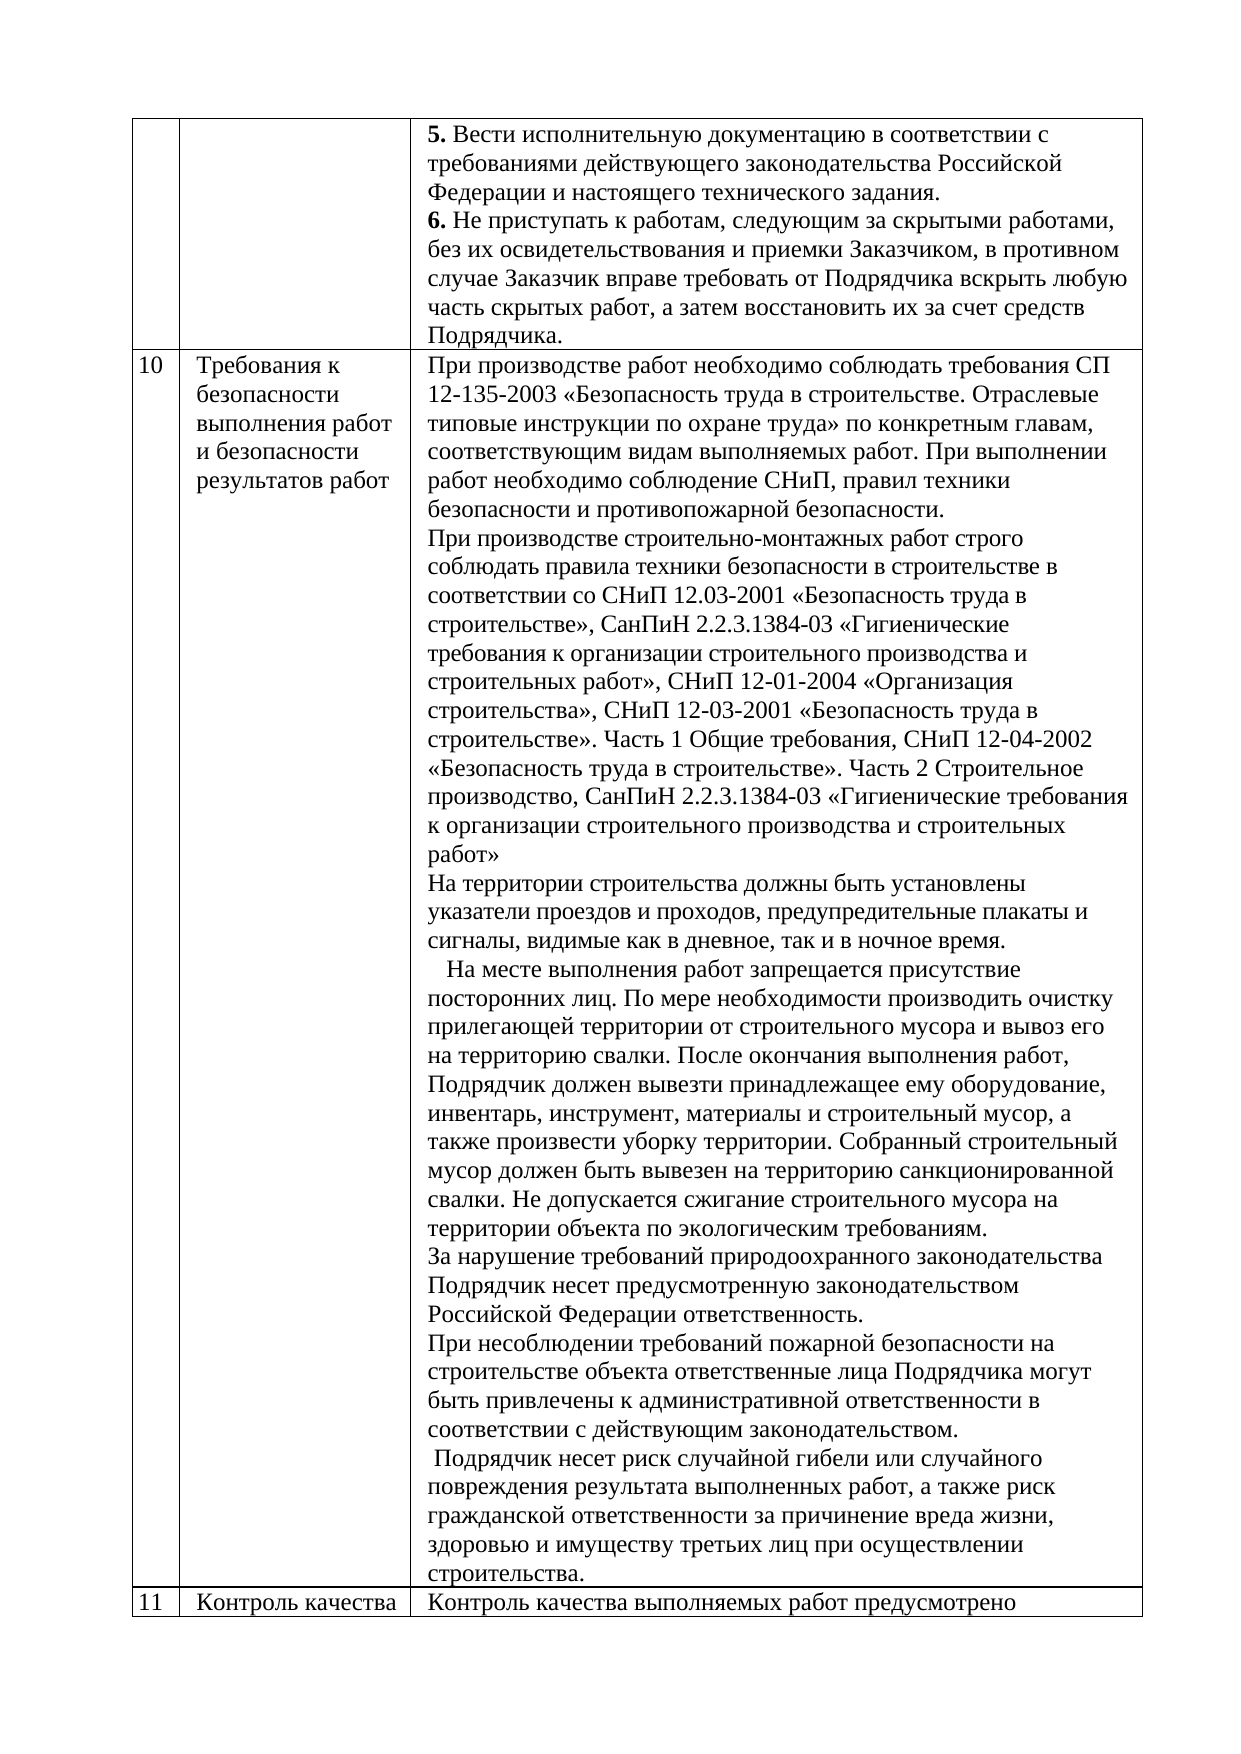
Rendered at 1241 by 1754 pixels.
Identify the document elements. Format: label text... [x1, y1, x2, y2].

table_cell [180, 119, 410, 349]
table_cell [411, 119, 1142, 349]
table_cell При производстве работ необходимо соблюдать требования СП 12-135-2003 «Безопасность труда в строительстве. Отраслевые типовые инструкции по охране труда» по конкретным главам, соответствующим видам выполняемых работ. При выполнении работ необходимо соблюдение СНиП, правил техники безопасности и противопожарной безопасности. При производстве строительно-монтажных работ строго соблюдать правила техники безопасности в строительстве в соответствии со СНиП 12.03-2001 «Безопасность труда в строительстве», СанПиН 2.2.3.1384-03 «Гигиенические требования к организации строительного производства и строительных работ», СНиП 12-01-2004 «Организация строительства», СНиП 12-03-2001 «Безопасность труда в строительстве». Часть 1 Общие требования, СНиП 12-04-2002 «Безопасность труда в строительстве». Часть 2 Строительное производство, СанПиН 2.2.3.1384-03 «Гигиенические требования к организации строительного производства и строительных работ» На территории строительства должны быть установлены указатели проездов и проходов, предупредительные плакаты и сигналы, видимые как в дневное, так и в ночное время. На месте выполнения работ запрещается присутствие посторонних лиц. По мере необходимости производить очистку прилегающей территории от строительного мусора и вывоз его на территорию свалки. После окончания выполнения работ, Подрядчик должен вывезти принадлежащее ему оборудование, инвентарь, инструмент, материалы и строительный мусор, а также произвести уборку территории. Собранный строительный мусор должен быть вывезен на территорию санкционированной свалки. Не допускается сжигание строительного мусора на территории объекта по экологическим требованиям. За нарушение требований природоохранного законодательства Подрядчик несет предусмотренную законодательством Российской Федерации ответственность. При несоблюдении требований пожарной безопасности на строительстве объекта ответственные лица Подрядчика могут быть привлечены к административной ответственности в соответствии с действующим законодательством. Подрядчик несет риск случайной гибели или случайного повреждения результата выполненных работ, а также риск гражданской ответственности за причинение вреда жизни, здоровью и имуществу третьих лиц при осуществлении строительства. [411, 350, 1142, 1586]
table_cell 10 [133, 350, 179, 1586]
table_cell 9 [133, 119, 179, 349]
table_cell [180, 1588, 410, 1616]
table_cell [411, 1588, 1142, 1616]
table_cell Требования к безопасности выполнения работ и безопасности результатов работ [180, 350, 410, 1586]
table_cell 11 [133, 1588, 179, 1616]
